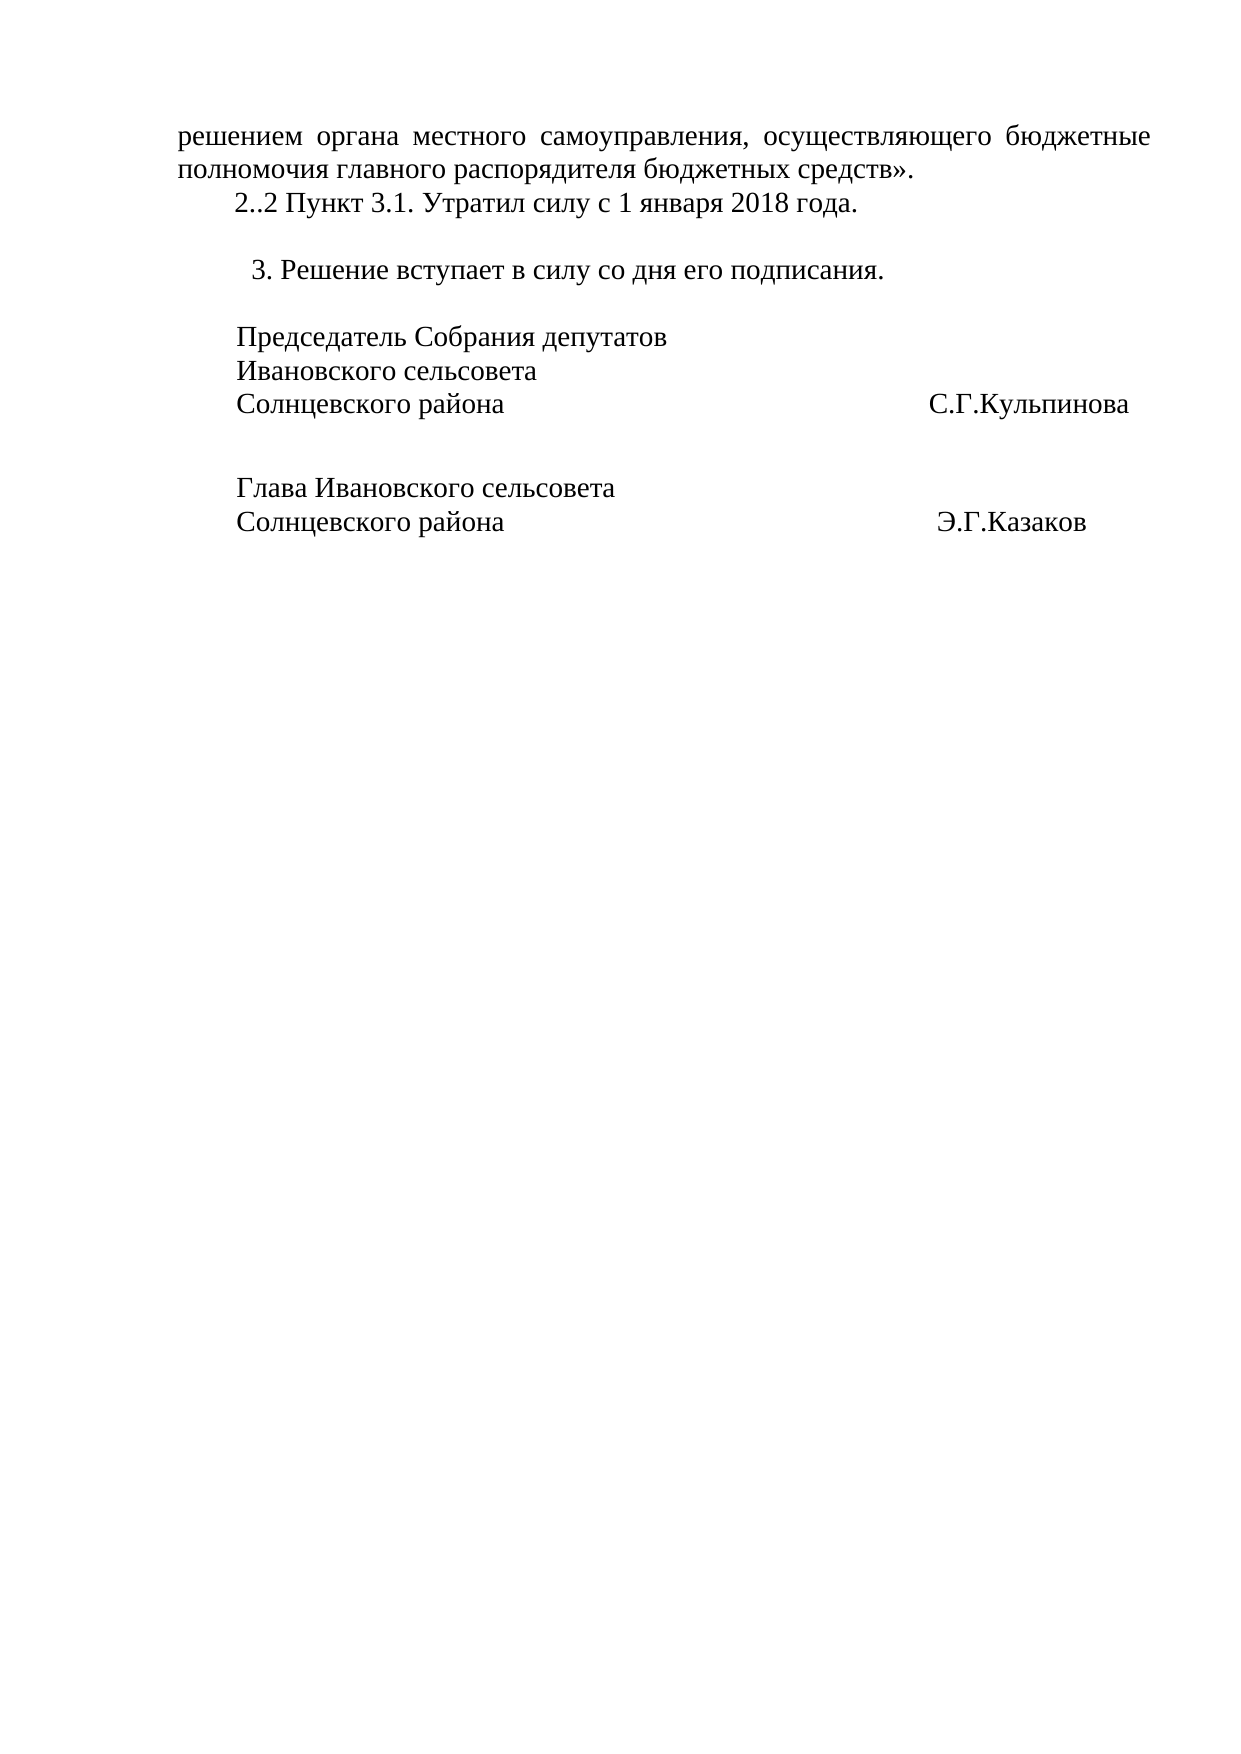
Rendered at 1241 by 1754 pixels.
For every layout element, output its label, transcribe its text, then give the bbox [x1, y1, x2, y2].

text 2..2 Пункт 3.1. Утратил силу с 1 января 2018 года. [177, 185, 1152, 219]
text Ивановского сельсовета [177, 353, 1152, 386]
text Солнцевского района С.Г.Кульпинова [177, 386, 1152, 420]
text Председатель Собрания депутатов [177, 319, 1152, 353]
text Глава Ивановского сельсовета [177, 470, 1152, 504]
text 3. Решение вступает в силу со дня его подписания. [177, 252, 1152, 286]
text Солнцевского района Э.Г.Казаков [177, 504, 1152, 537]
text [177, 118, 1152, 185]
